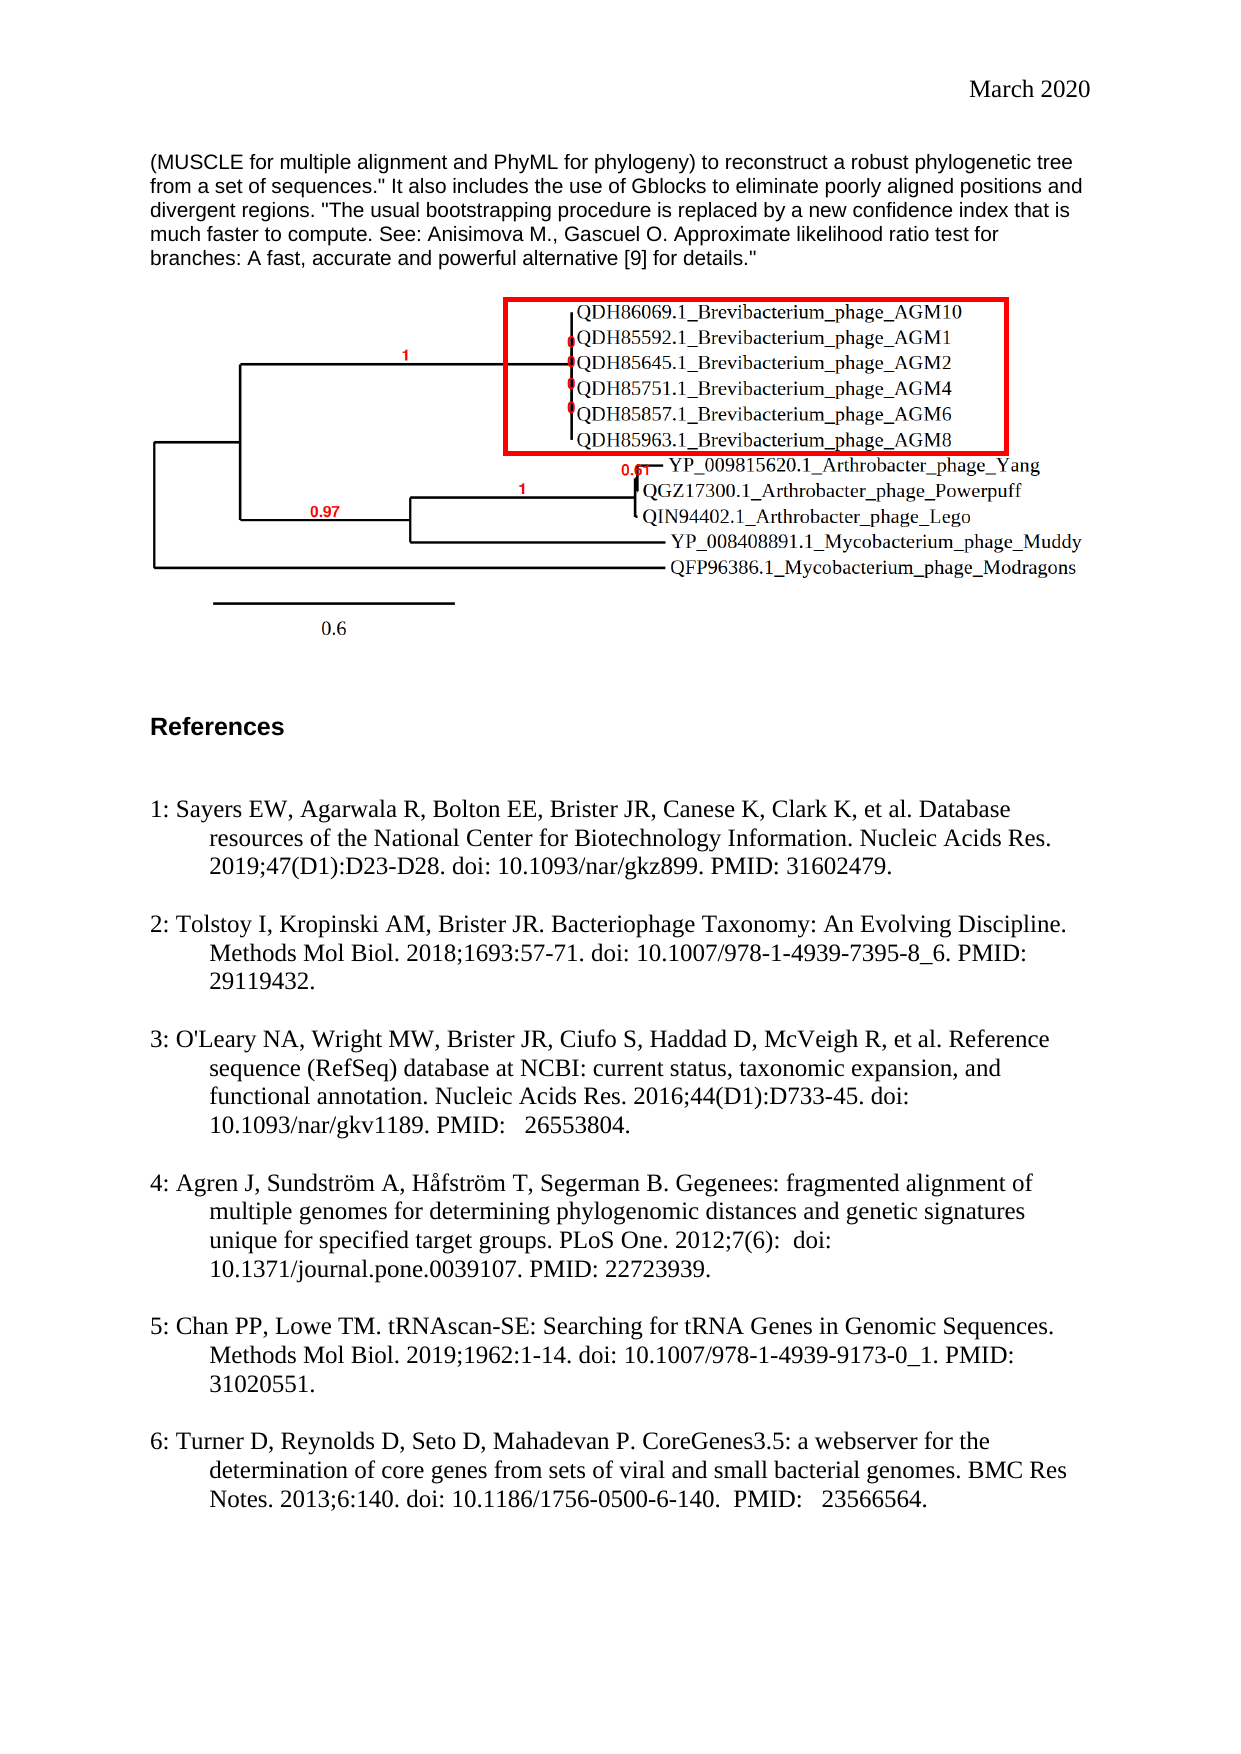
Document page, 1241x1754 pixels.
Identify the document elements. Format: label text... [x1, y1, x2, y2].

text References [150, 711, 1090, 740]
text 4: Agren J, Sundström A, Håfström T, Segerman B. Gegenees: fragmented alignment of multiple genomes for determining phylogenomic distances and genetic signatures unique for specified target groups. PLoS One. 2012;7(6): doi: 10.1371/journal.pone.0039107. PMID: 22723939. [150, 1168, 1090, 1283]
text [150, 150, 1090, 270]
picture [150, 296, 1090, 644]
text 5: Chan PP, Lowe TM. tRNAscan-SE: Searching for tRNA Genes in Genomic Sequences. Methods Mol Biol. 2019;1962:1-14. doi: 10.1007/978-1-4939-9173-0_1. PMID: 31020551. [150, 1311, 1090, 1398]
text 3: O'Leary NA, Wright MW, Brister JR, Ciufo S, Haddad D, McVeigh R, et al. Reference sequence (RefSeq) database at NCBI: current status, taxonomic expansion, and functional annotation. Nucleic Acids Res. 2016;44(D1):D733-45. doi: 10.1093/nar/gkv1189. PMID: 26553804. [150, 1024, 1090, 1139]
text 2: Tolstoy I, Kropinski AM, Brister JR. Bacteriophage Taxonomy: An Evolving Discipline. Methods Mol Biol. 2018;1693:57-71. doi: 10.1007/978-1-4939-7395-8_6. PMID: 29119432. [150, 909, 1090, 995]
text 6: Turner D, Reynolds D, Seto D, Mahadevan P. CoreGenes3.5: a webserver for the determination of core genes from sets of viral and small bacterial genomes. BMC Res Notes. 2013;6:140. doi: 10.1186/1756-0500-6-140. PMID: 23566564. [150, 1426, 1090, 1513]
text 1: Sayers EW, Agarwala R, Bolton EE, Brister JR, Canese K, Clark K, et al. Database resources of the National Center for Biotechnology Information. Nucleic Acids Res. 2019;47(D1):D23-D28. doi: 10.1093/nar/gkz899. PMID: 31602479. [150, 794, 1090, 880]
